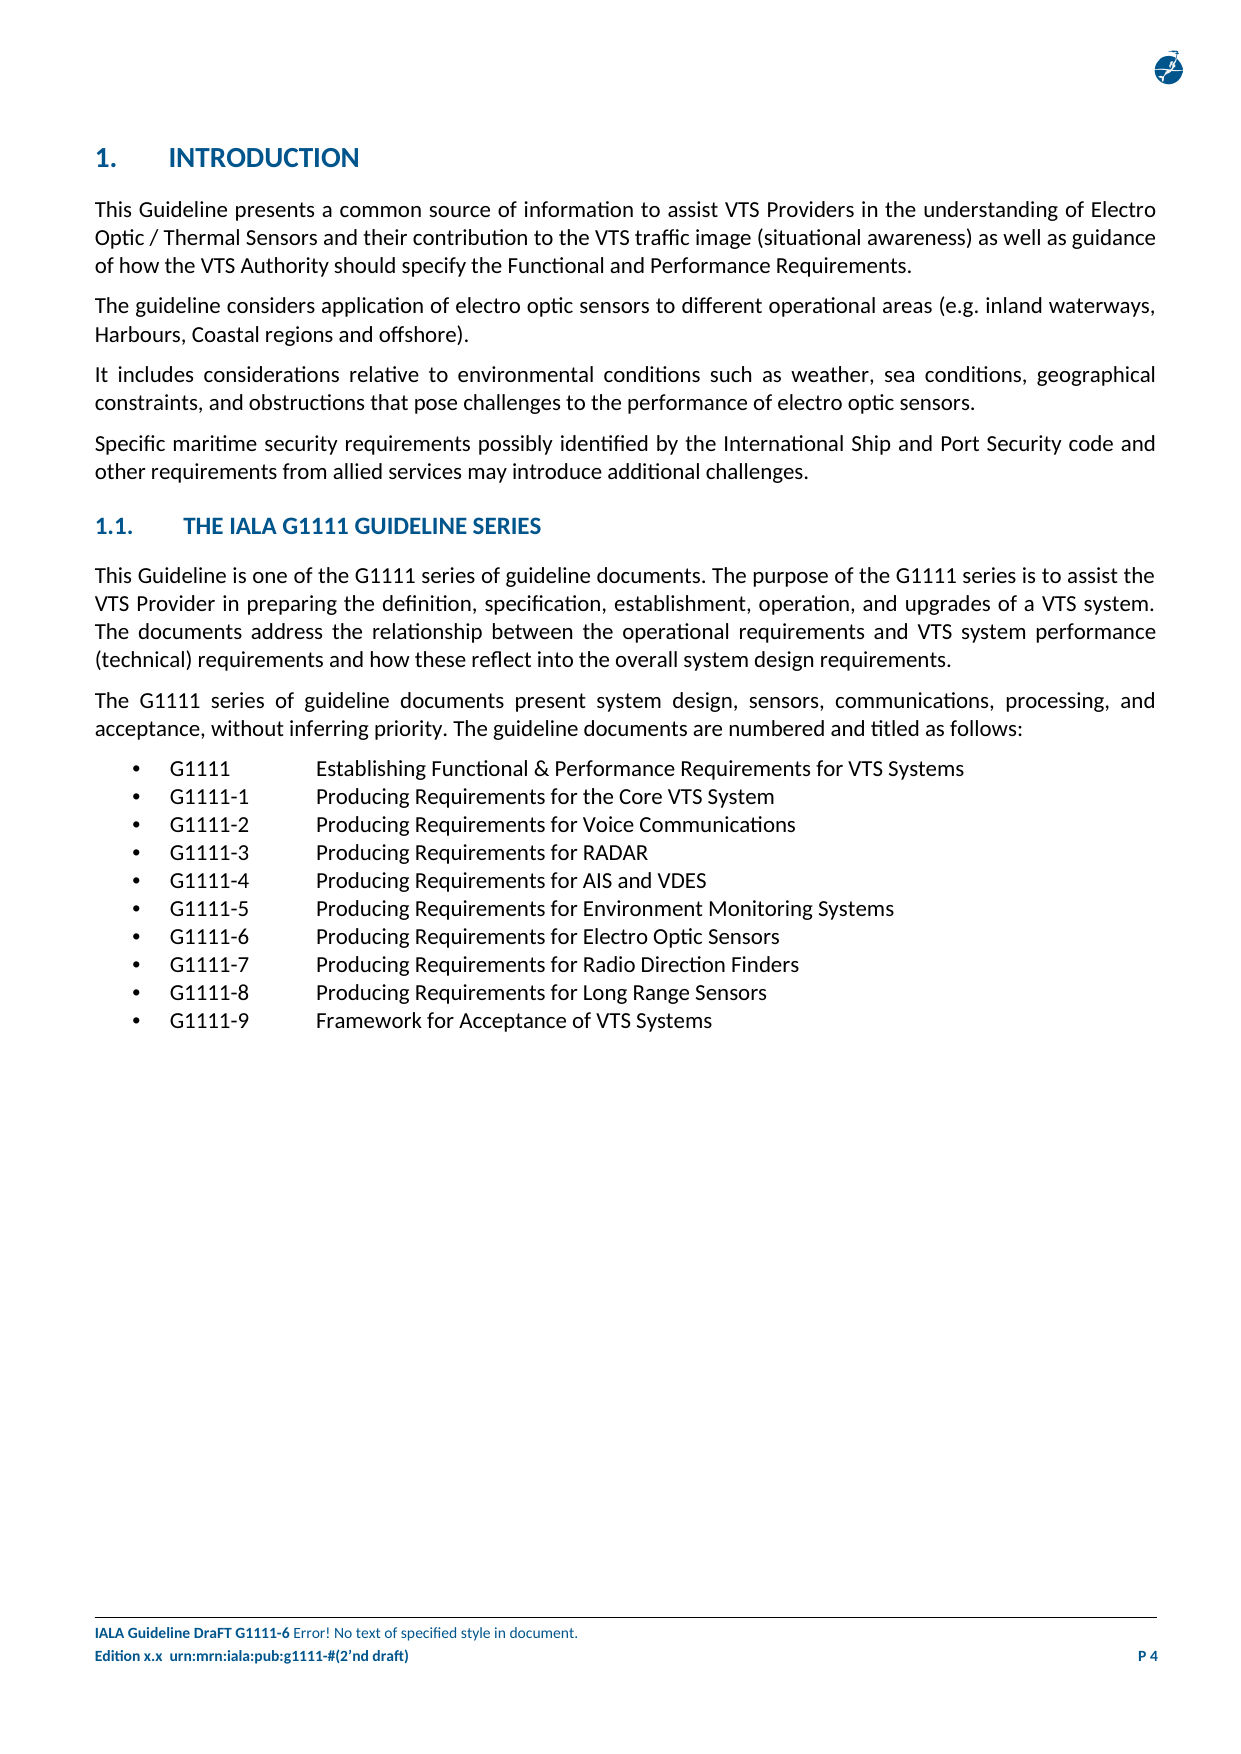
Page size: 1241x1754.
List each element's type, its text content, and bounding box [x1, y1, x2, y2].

list G1111-2 Producing Requirements for Voice Communications [132, 810, 1157, 838]
list G1111-8 Producing Requirements for Long Range Sensors [132, 978, 1157, 1006]
list G1111-7 Producing Requirements for Radio Direction Finders [132, 950, 1157, 978]
list G1111-6 Producing Requirements for Electro Optic Sensors [132, 922, 1157, 950]
list G1111-3 Producing Requirements for RADAR [132, 838, 1157, 866]
list G1111 Establishing Functional & Performance Requirements for VTS Systems [132, 754, 1157, 782]
text It includes considerations relative to environmental conditions such as weather, sea conditions, geographical constraints, and obstructions that pose challenges to the performance of electro optic sensors. [94, 360, 1157, 416]
subtitle The IALA G1111 guideline series [94, 510, 1157, 540]
text This Guideline presents a common source of information to assist VTS Providers in the understanding of Electro Optic / Thermal Sensors and their contribution to the VTS traffic image (situational awareness) as well as guidance of how the VTS Authority should specify the Functional and Performance Requirements. [94, 195, 1157, 279]
list G1111-1 Producing Requirements for the Core VTS System [132, 782, 1157, 810]
subtitle INTRODUCTION [94, 139, 1157, 174]
text The guideline considers application of electro optic sensors to different operational areas (e.g. inland waterways, Harbours, Coastal regions and offshore). [94, 292, 1157, 348]
picture [1123, 0, 1241, 119]
list G1111-4 Producing Requirements for AIS and VDES [132, 866, 1157, 894]
text Specific maritime security requirements possibly identified by the International Ship and Port Security code and other requirements from allied services may introduce additional challenges. [94, 429, 1157, 485]
text This Guideline is one of the G1111 series of guideline documents. The purpose of the G1111 series is to assist the VTS Provider in preparing the definition, specification, establishment, operation, and upgrades of a VTS system. The documents address the relationship between the operational requirements and VTS system performance (technical) requirements and how these reflect into the overall system design requirements. [94, 561, 1157, 673]
list G1111-5 Producing Requirements for Environment Monitoring Systems [132, 894, 1157, 922]
list G1111-9 Framework for Acceptance of VTS Systems [132, 1006, 1157, 1034]
text The G1111 series of guideline documents present system design, sensors, communications, processing, and acceptance, without inferring priority. The guideline documents are numbered and titled as follows: [94, 686, 1157, 742]
